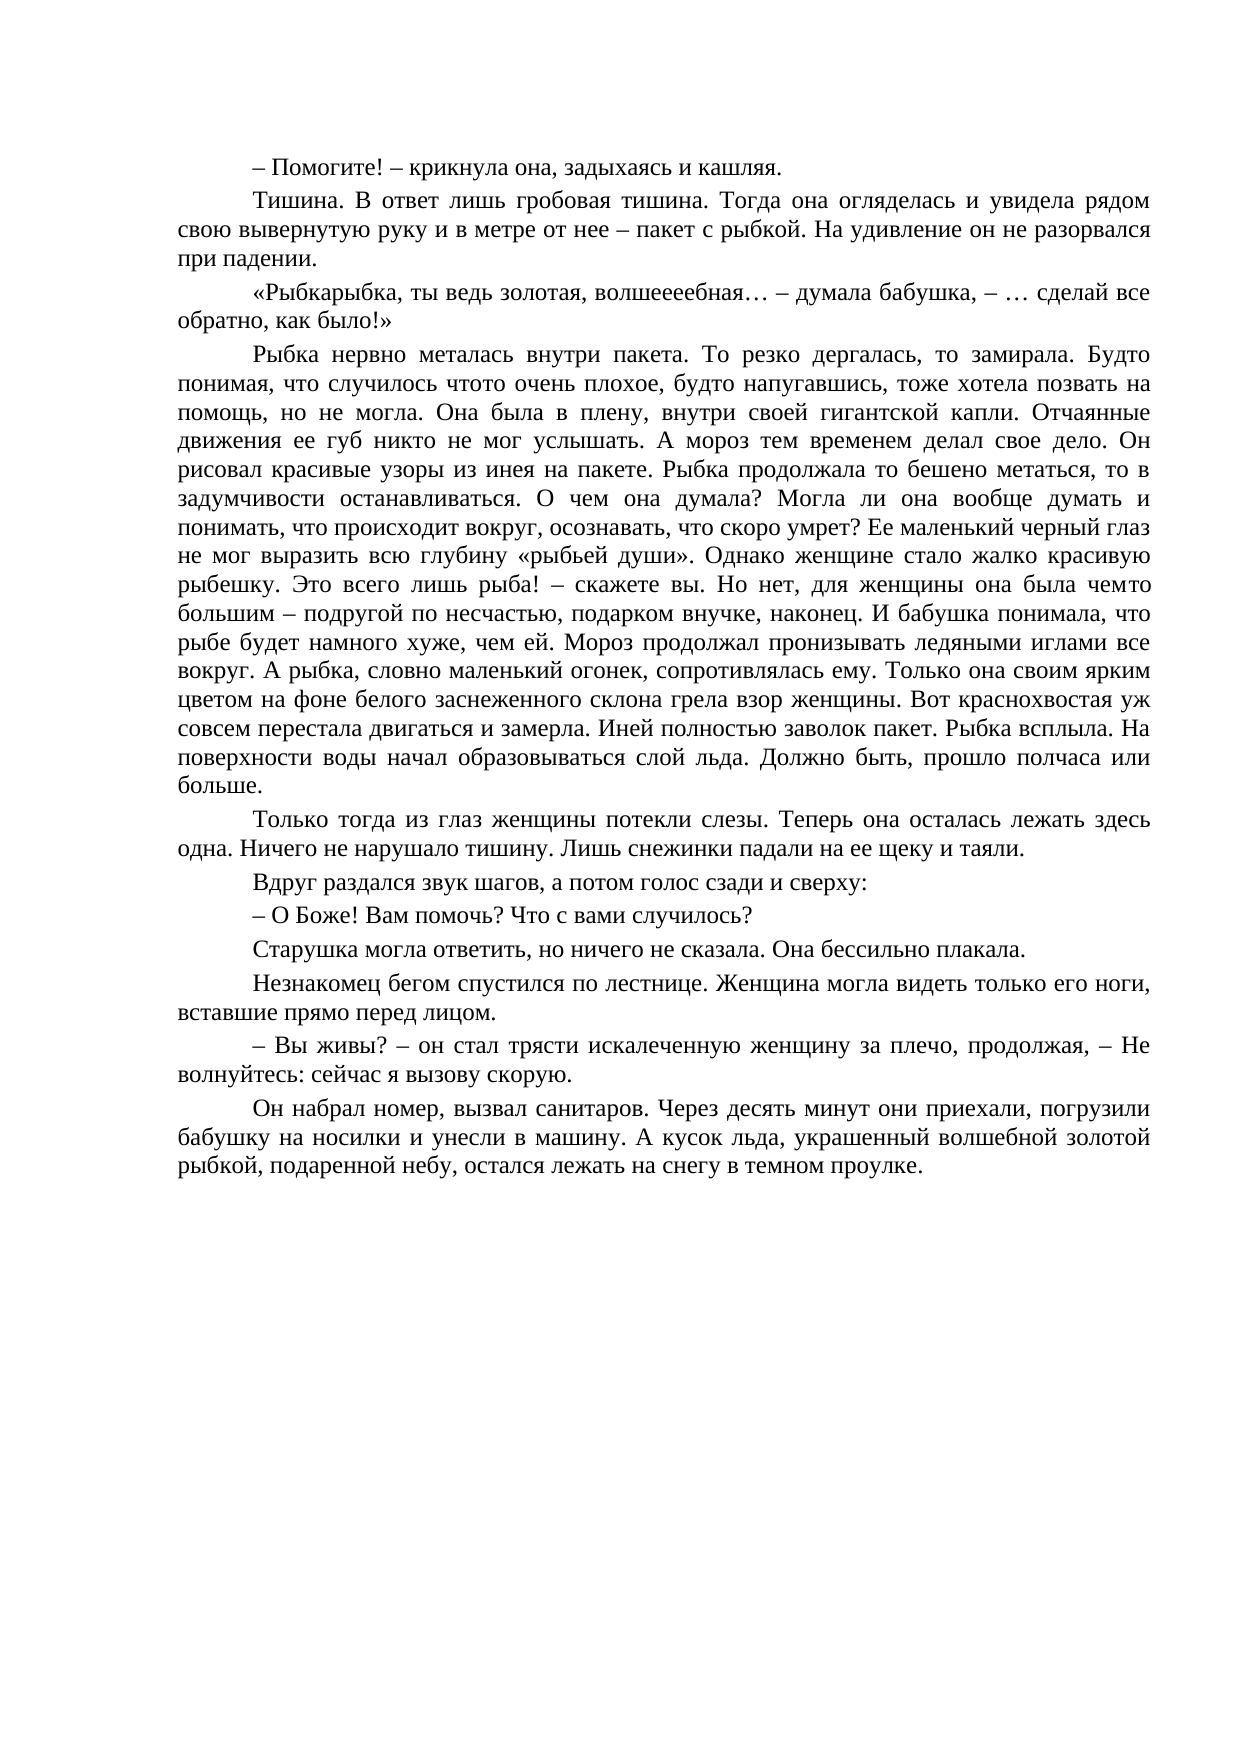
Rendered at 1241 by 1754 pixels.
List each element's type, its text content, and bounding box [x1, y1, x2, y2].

text – Помогите! – крикнула она, задыхаясь и кашляя. [177, 152, 1152, 181]
text Незнакомец бегом спустился по лестнице. Женщина могла видеть только его ноги, вставшие прямо перед лицом. [177, 968, 1152, 1026]
text Только тогда из глаз женщины потекли слезы. Теперь она осталась лежать здесь одна. Ничего не нарушало тишину. Лишь снежинки падали на ее щеку и таяли. [177, 804, 1152, 862]
text «Рыбкарыбка, ты ведь золотая, волшеееебная… – думала бабушка, – … сделай все обратно, как было!» [177, 277, 1152, 334]
text Он набрал номер, вызвал санитаров. Через десять минут они приехали, погрузили бабушку на носилки и унесли в машину. А кусок льда, украшенный волшебной золотой рыбкой, подаренной небу, остался лежать на снегу в темном проулке. [177, 1093, 1152, 1179]
text Старушка могла ответить, но ничего не сказала. Она бессильно плакала. [177, 934, 1152, 963]
text Рыбка нервно металась внутри пакета. То резко дергалась, то замирала. Будто понимая, что случилось чтото очень плохое, будто напугавшись, тоже хотела позвать на помощь, но не могла. Она была в плену, внутри своей гигантской капли. Отчаянные движения ее губ никто не мог услышать. А мороз тем временем делал свое дело. Он рисовал красивые узоры из инея на пакете. Рыбка продолжала то бешено метаться, то в задумчивости останавливаться. О чем она думала? Могла ли она вообще думать и понимать, что происходит вокруг, осознавать, что скоро умрет? Ее маленький черный глаз не мог выразить всю глубину «рыбьей души». Однако женщине стало жалко красивую рыбешку. Это всего лишь рыба! – скажете вы. Но нет, для женщины она была чемто большим – подругой по несчастью, подарком внучке, наконец. И бабушка понимала, что рыбе будет намного хуже, чем ей. Мороз продолжал пронизывать ледяными иглами все вокруг. А рыбка, словно маленький огонек, сопротивлялась ему. Только она своим ярким цветом на фоне белого заснеженного склона грела взор женщины. Вот краснохвостая уж совсем перестала двигаться и замерла. Иней полностью заволок пакет. Рыбка всплыла. На поверхности воды начал образовываться слой льда. Должно быть, прошло полчаса или больше. [177, 339, 1152, 799]
text Вдруг раздался звук шагов, а потом голос сзади и сверху: [177, 867, 1152, 896]
text Тишина. В ответ лишь гробовая тишина. Тогда она огляделась и увидела рядом свою вывернутую руку и в метре от нее – пакет с рыбкой. На удивление он не разорвался при падении. [177, 186, 1152, 272]
text – О Боже! Вам помочь? Что с вами случилось? [177, 901, 1152, 929]
text – Вы живы? – он стал трясти искалеченную женщину за плечо, продолжая, – Не волнуйтесь: сейчас я вызову скорую. [177, 1031, 1152, 1088]
